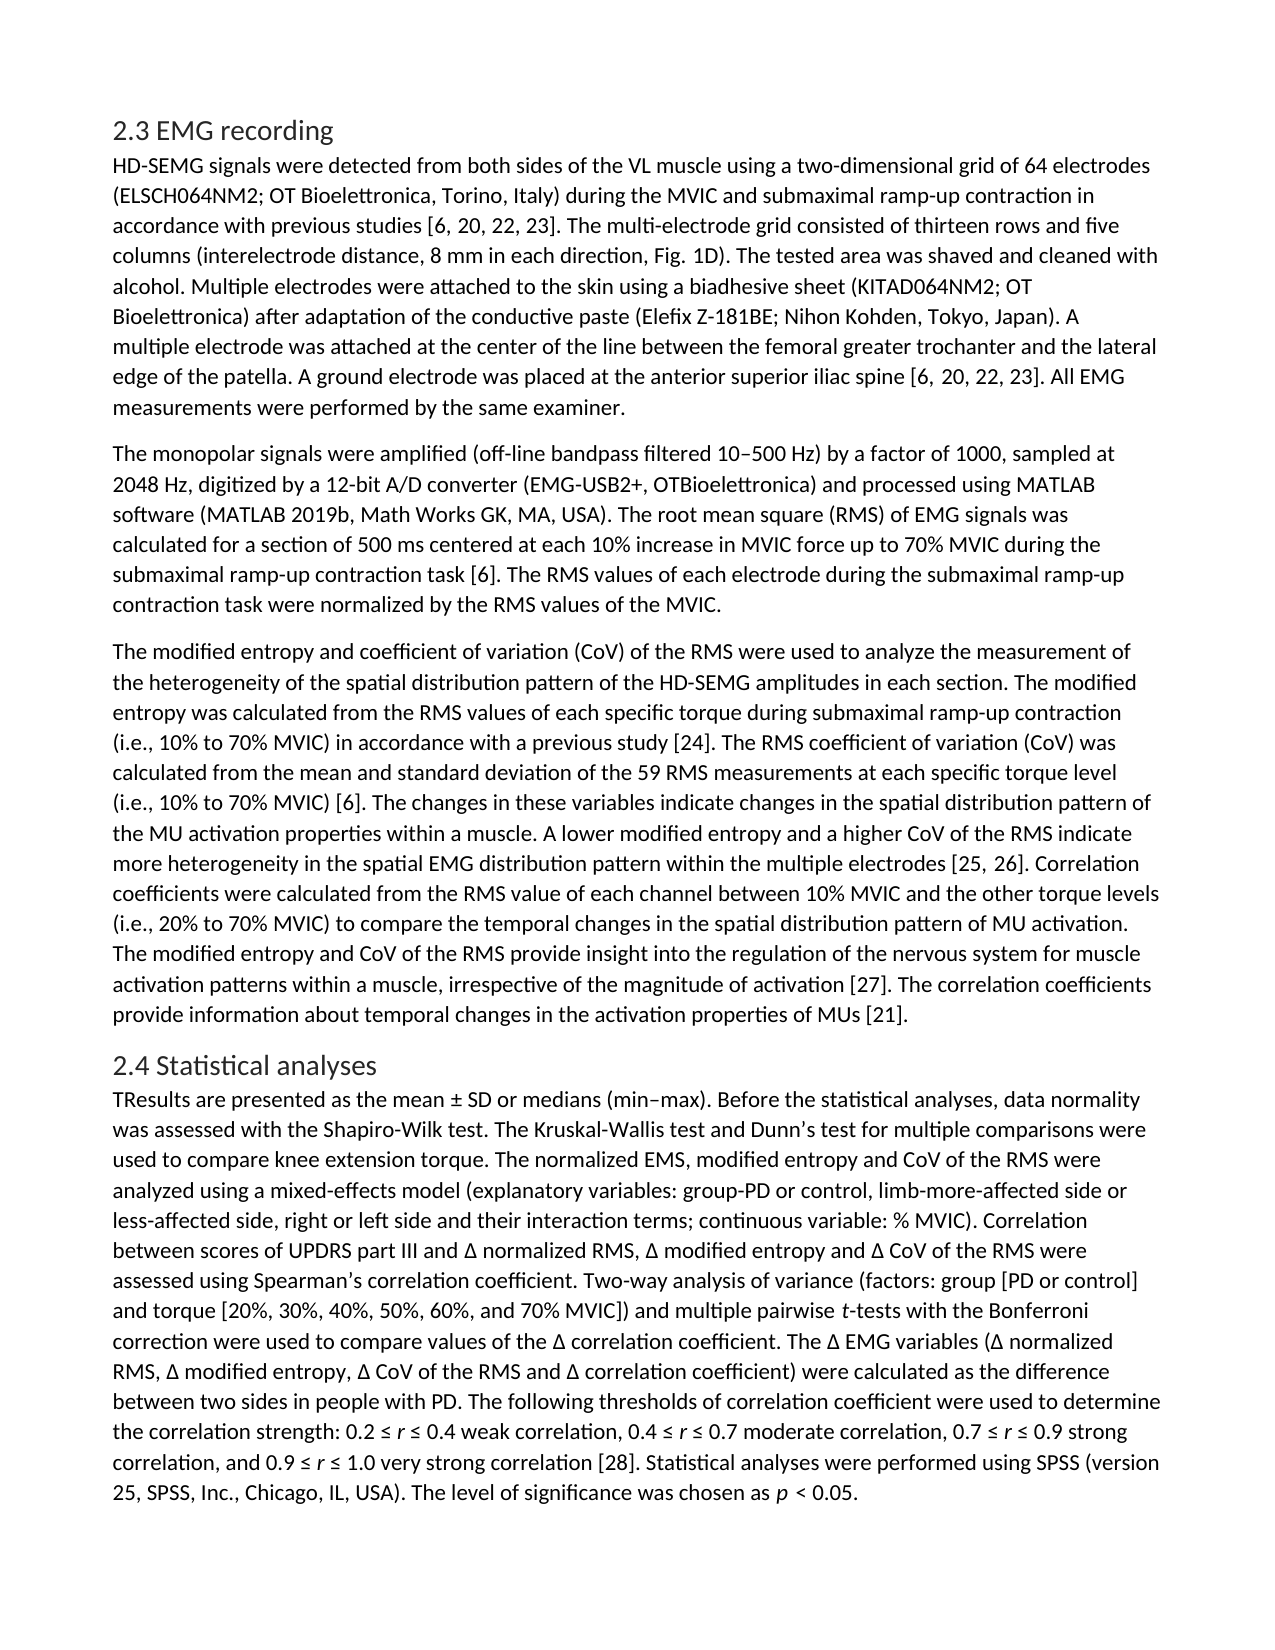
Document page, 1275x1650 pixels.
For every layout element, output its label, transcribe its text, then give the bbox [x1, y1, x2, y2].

text HD-SEMG signals were detected from both sides of the VL muscle using a two-dimensional grid of 64 electrodes (ELSCH064NM2; OT Bioelettronica, Torino, Italy) during the MVIC and submaximal ramp-up contraction in accordance with previous studies [6, 20, 22, 23]. The multi-electrode grid consisted of thirteen rows and five columns (interelectrode distance, 8 mm in each direction, Fig. 1D). The tested area was shaved and cleaned with alcohol. Multiple electrodes were attached to the skin using a biadhesive sheet (KITAD064NM2; OT Bioelettronica) after adaptation of the conductive paste (Elefix Z-181BE; Nihon Kohden, Tokyo, Japan). A multiple electrode was attached at the center of the line between the femoral greater trochanter and the lateral edge of the patella. A ground electrode was placed at the anterior superior iliac spine [6, 20, 22, 23]. All EMG measurements were performed by the same examiner. [112, 151, 1162, 421]
text The monopolar signals were amplified (off-line bandpass filtered 10–500 Hz) by a factor of 1000, sampled at 2048 Hz, digitized by a 12-bit A/D converter (EMG-USB2+, OTBioelettronica) and processed using MATLAB software (MATLAB 2019b, Math Works GK, MA, USA). The root mean square (RMS) of EMG signals was calculated for a section of 500 ms centered at each 10% increase in MVIC force up to 70% MVIC during the submaximal ramp-up contraction task [6]. The RMS values of each electrode during the submaximal ramp-up contraction task were normalized by the RMS values of the MVIC. [112, 439, 1162, 618]
subtitle 2.3 EMG recording [112, 112, 1162, 148]
subtitle 2.4 Statistical analyses [112, 1047, 1162, 1082]
text TResults are presented as the mean ± SD or medians (min–max). Before the statistical analyses, data normality was assessed with the Shapiro-Wilk test. The Kruskal-Wallis test and Dunn’s test for multiple comparisons were used to compare knee extension torque. The normalized EMS, modified entropy and CoV of the RMS were analyzed using a mixed-effects model (explanatory variables: group-PD or control, limb-more-affected side or less-affected side, right or left side and their interaction terms; continuous variable: % MVIC). Correlation between scores of UPDRS part III and Δ normalized RMS, Δ modified entropy and Δ CoV of the RMS were assessed using Spearman’s correlation coefficient. Two-way analysis of variance (factors: group [PD or control] and torque [20%, 30%, 40%, 50%, 60%, and 70% MVIC]) and multiple pairwise t-tests with the Bonferroni correction were used to compare values of the Δ correlation coefficient. The Δ EMG variables (Δ normalized RMS, Δ modified entropy, Δ CoV of the RMS and Δ correlation coefficient) were calculated as the difference between two sides in people with PD. The following thresholds of correlation coefficient were used to determine the correlation strength: 0.2 ≤ r ≤ 0.4 weak correlation, 0.4 ≤ r ≤ 0.7 moderate correlation, 0.7 ≤ r ≤ 0.9 strong correlation, and 0.9 ≤ r ≤ 1.0 very strong correlation [28]. Statistical analyses were performed using SPSS (version 25, SPSS, Inc., Chicago, IL, USA). The level of significance was chosen as p < 0.05. [112, 1085, 1162, 1506]
text The modified entropy and coefficient of variation (CoV) of the RMS were used to analyze the measurement of the heterogeneity of the spatial distribution pattern of the HD-SEMG amplitudes in each section. The modified entropy was calculated from the RMS values of each specific torque during submaximal ramp-up contraction (i.e., 10% to 70% MVIC) in accordance with a previous study [24]. The RMS coefficient of variation (CoV) was calculated from the mean and standard deviation of the 59 RMS measurements at each specific torque level (i.e., 10% to 70% MVIC) [6]. The changes in these variables indicate changes in the spatial distribution pattern of the MU activation properties within a muscle. A lower modified entropy and a higher CoV of the RMS indicate more heterogeneity in the spatial EMG distribution pattern within the multiple electrodes [25, 26]. Correlation coefficients were calculated from the RMS value of each channel between 10% MVIC and the other torque levels (i.e., 20% to 70% MVIC) to compare the temporal changes in the spatial distribution pattern of MU activation. The modified entropy and CoV of the RMS provide insight into the regulation of the nervous system for muscle activation patterns within a muscle, irrespective of the magnitude of activation [27]. The correlation coefficients provide information about temporal changes in the activation properties of MUs [21]. [112, 637, 1162, 1028]
